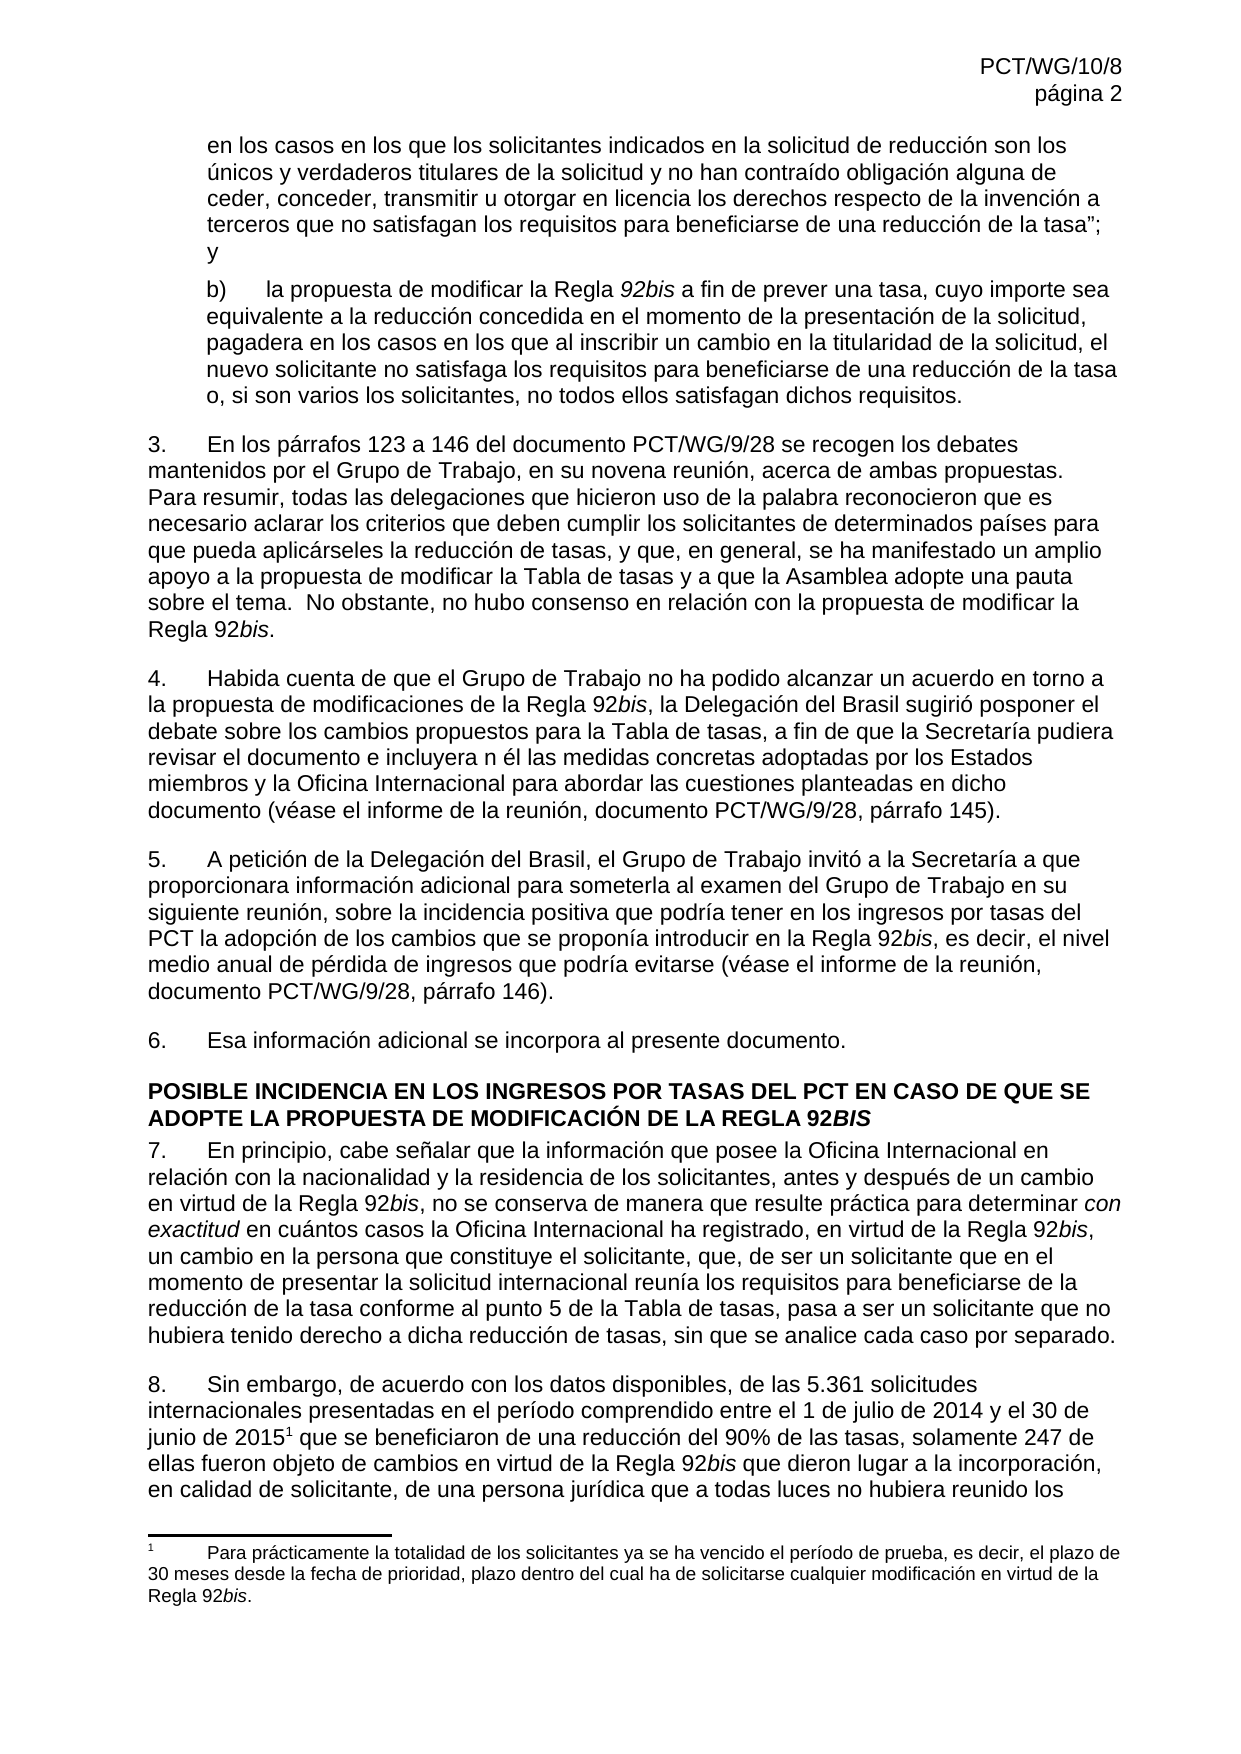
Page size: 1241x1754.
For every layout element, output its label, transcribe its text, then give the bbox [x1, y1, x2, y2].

text A petición de la Delegación del Brasil, el Grupo de Trabajo invitó a la Secretaría a que proporcionara información adicional para someterla al examen del Grupo de Trabajo en su siguiente reunión, sobre la incidencia positiva que podría tener en los ingresos por tasas del PCT la adopción de los cambios que se proponía introducir en la Regla 92bis, es decir, el nivel medio anual de pérdida de ingresos que podría evitarse (véase el informe de la reunión, documento PCT/WG/9/28, párrafo 146). [148, 846, 1122, 1004]
text Esa información adicional se incorpora al presente documento. [148, 1027, 1122, 1053]
text En los párrafos 123 a 146 del documento PCT/WG/9/28 se recogen los debates mantenidos por el Grupo de Trabajo, en su novena reunión, acerca de ambas propuestas. Para resumir, todas las delegaciones que hicieron uso de la palabra reconocieron que es necesario aclarar los criterios que deben cumplir los solicitantes de determinados países para que pueda aplicárseles la reducción de tasas, y que, en general, se ha manifestado un amplio apoyo a la propuesta de modificar la Tabla de tasas y a que la Asamblea adopte una pauta sobre el tema. No obstante, no hubo consenso en relación con la propuesta de modificar la Regla 92bis. [148, 431, 1122, 642]
text En principio, cabe señalar que la información que posee la Oficina Internacional en relación con la nacionalidad y la residencia de los solicitantes, antes y después de un cambio en virtud de la Regla 92bis, no se conserva de manera que resulte práctica para determinar con exactitud en cuántos casos la Oficina Internacional ha registrado, en virtud de la Regla 92bis, un cambio en la persona que constituye el solicitante, que, de ser un solicitante que en el momento de presentar la solicitud internacional reunía los requisitos para beneficiarse de la reducción de la tasa conforme al punto 5 de la Tabla de tasas, pasa a ser un solicitante que no hubiera tenido derecho a dicha reducción de tasas, sin que se analice cada caso por separado. [148, 1137, 1122, 1348]
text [148, 1371, 1122, 1503]
text Habida cuenta de que el Grupo de Trabajo no ha podido alcanzar un acuerdo en torno a la propuesta de modificaciones de la Regla 92bis, la Delegación del Brasil sugirió posponer el debate sobre los cambios propuestos para la Tabla de tasas, a fin de que la Secretaría pudiera revisar el documento e incluyera n él las medidas concretas adoptadas por los Estados miembros y la Oficina Internacional para abordar las cuestiones planteadas en dicho documento (véase el informe de la reunión, documento PCT/WG/9/28, párrafo 145). [148, 665, 1122, 823]
list la propuesta de modificar la Regla 92bis a fin de prever una tasa, cuyo importe sea equivalente a la reducción concedida en el momento de la presentación de la solicitud, pagadera en los casos en los que al inscribir un cambio en la titularidad de la solicitud, el nuevo solicitante no satisfaga los requisitos para beneficiarse de una reducción de la tasa o, si son varios los solicitantes, no todos ellos satisfagan dichos requisitos. [206, 276, 1122, 408]
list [207, 132, 1122, 264]
subtitle POSIBLE INCIDENCIA EN LOS INGRESOS POR TASAS DEL PCT EN CASO DE QUE SE ADOPTE LA PROPUESTA DE MODIFICACIón DE LA REGLA 92BIS [148, 1078, 1122, 1131]
